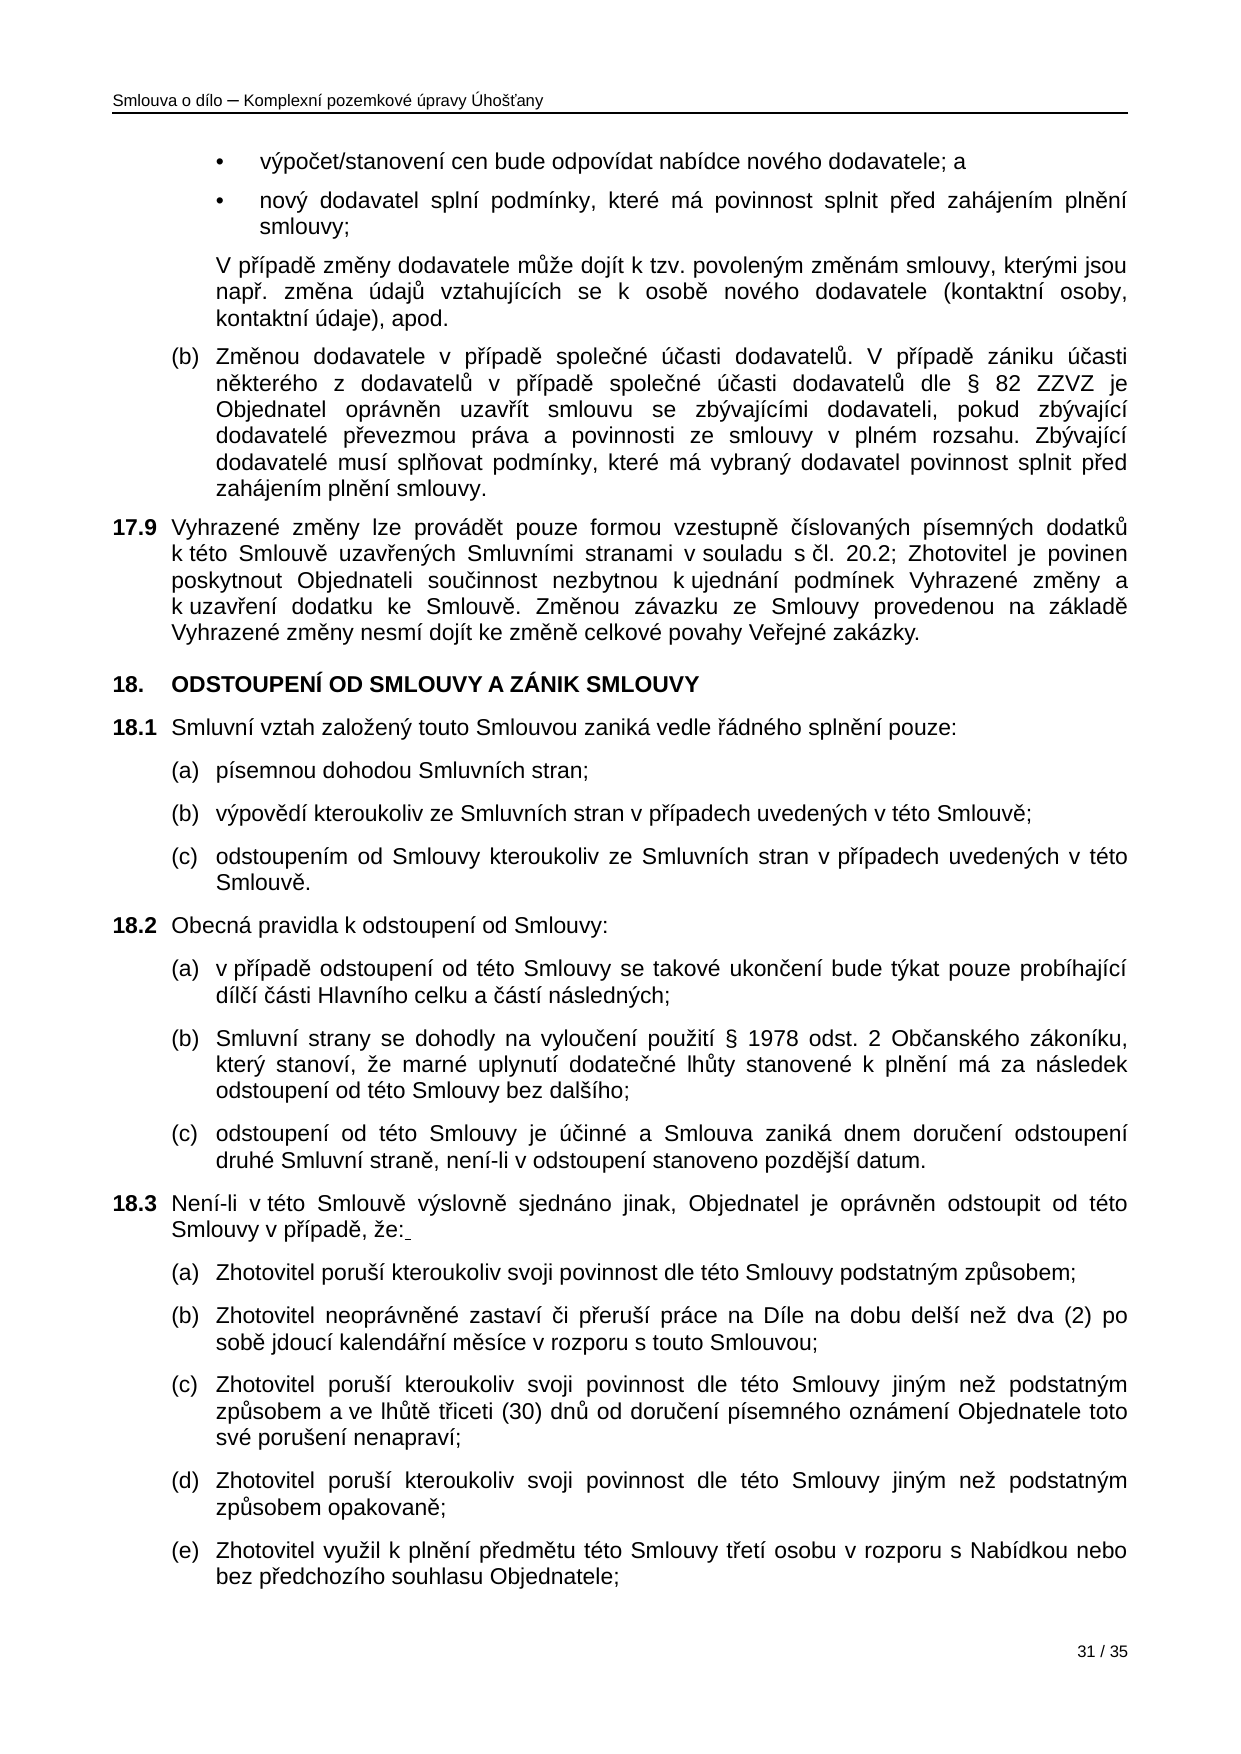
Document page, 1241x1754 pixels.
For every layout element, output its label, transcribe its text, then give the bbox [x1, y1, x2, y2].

text výpovědí kteroukoliv ze Smluvních stran v případech uvedených v této Smlouvě; [171, 800, 1128, 826]
text ODSTOUPENÍ OD SMLOUVY a zánik smlouvy [112, 671, 1128, 697]
list Změnou dodavatele v případě společné účasti dodavatelů. V případě zániku účasti některého z dodavatelů v případě společné účasti dodavatelů dle § 82 ZZVZ je Objednatel oprávněn uzavřít smlouvu se zbývajícími dodavateli, pokud zbývající dodavatelé převezmou práva a povinnosti ze smlouvy v plném rozsahu. Zbývající dodavatelé musí splňovat podmínky, které má vybraný dodavatel povinnost splnit před zahájením plnění smlouvy. [171, 343, 1128, 501]
list písemnou dohodou Smluvních stran; [171, 757, 1128, 783]
text Zhotovitel využil k plnění předmětu této Smlouvy třetí osobu v rozporu s Nabídkou nebo bez předchozího souhlasu Objednatele; [171, 1537, 1128, 1589]
text Vyhrazené změny lze provádět pouze formou vzestupně číslovaných písemných dodatků k této Smlouvě uzavřených Smluvními stranami v souladu s čl. 20.2; Zhotovitel je povinen poskytnout Objednateli součinnost nezbytnou k ujednání podmínek Vyhrazené změny a k uzavření dodatku ke Smlouvě. Změnou závazku ze Smlouvy provedenou na základě Vyhrazené změny nesmí dojít ke změně celkové povahy Veřejné zakázky. [112, 514, 1128, 646]
text Zhotovitel poruší kteroukoliv svoji povinnost dle této Smlouvy jiným než podstatným způsobem opakovaně; [171, 1467, 1128, 1520]
text Smluvní strany se dohodly na vyloučení použití § 1978 odst. 2 Občanského zákoníku, který stanoví, že marné uplynutí dodatečné lhůty stanovené k plnění má za následek odstoupení od této Smlouvy bez dalšího; [171, 1024, 1128, 1104]
list v případě odstoupení od této Smlouvy se takové ukončení bude týkat pouze probíhající dílčí části Hlavního celku a částí následných; [171, 955, 1128, 1008]
list Zhotovitel neoprávněné zastaví či přeruší práce na Díle na dobu delší než dva (2) po sobě jdoucí kalendářní měsíce v rozporu s touto Smlouvou; [171, 1302, 1128, 1355]
text Smluvní vztah založený touto Smlouvou zaniká vedle řádného splnění pouze: [112, 714, 1128, 740]
text Obecná pravidla k odstoupení od Smlouvy: [112, 912, 1128, 938]
text Zhotovitel poruší kteroukoliv svoji povinnost dle této Smlouvy jiným než podstatným způsobem a ve lhůtě třiceti (30) dnů od doručení písemného oznámení Objednatele toto své porušení nenapraví; [171, 1371, 1128, 1451]
text odstoupením od Smlouvy kteroukoliv ze Smluvních stran v případech uvedených v této Smlouvě. [171, 843, 1128, 896]
text Není-li v této Smlouvě výslovně sjednáno jinak, Objednatel je oprávněn odstoupit od této Smlouvy v případě, že: [112, 1190, 1128, 1242]
text V případě změny dodavatele může dojít k tzv. povoleným změnám smlouvy, kterými jsou např. změna údajů vztahujících se k osobě nového dodavatele (kontaktní osoby, kontaktní údaje), apod. [216, 252, 1128, 331]
text • nový dodavatel splní podmínky, které má povinnost splnit před zahájením plnění smlouvy; [216, 187, 1128, 239]
text • výpočet/stanovení cen bude odpovídat nabídce nového dodavatele; a [216, 148, 1128, 174]
list Zhotovitel poruší kteroukoliv svoji povinnost dle této Smlouvy podstatným způsobem; [171, 1259, 1128, 1285]
text odstoupení od této Smlouvy je účinné a Smlouva zaniká dnem doručení odstoupení druhé Smluvní straně, není-li v odstoupení stanoveno pozdější datum. [171, 1120, 1128, 1173]
